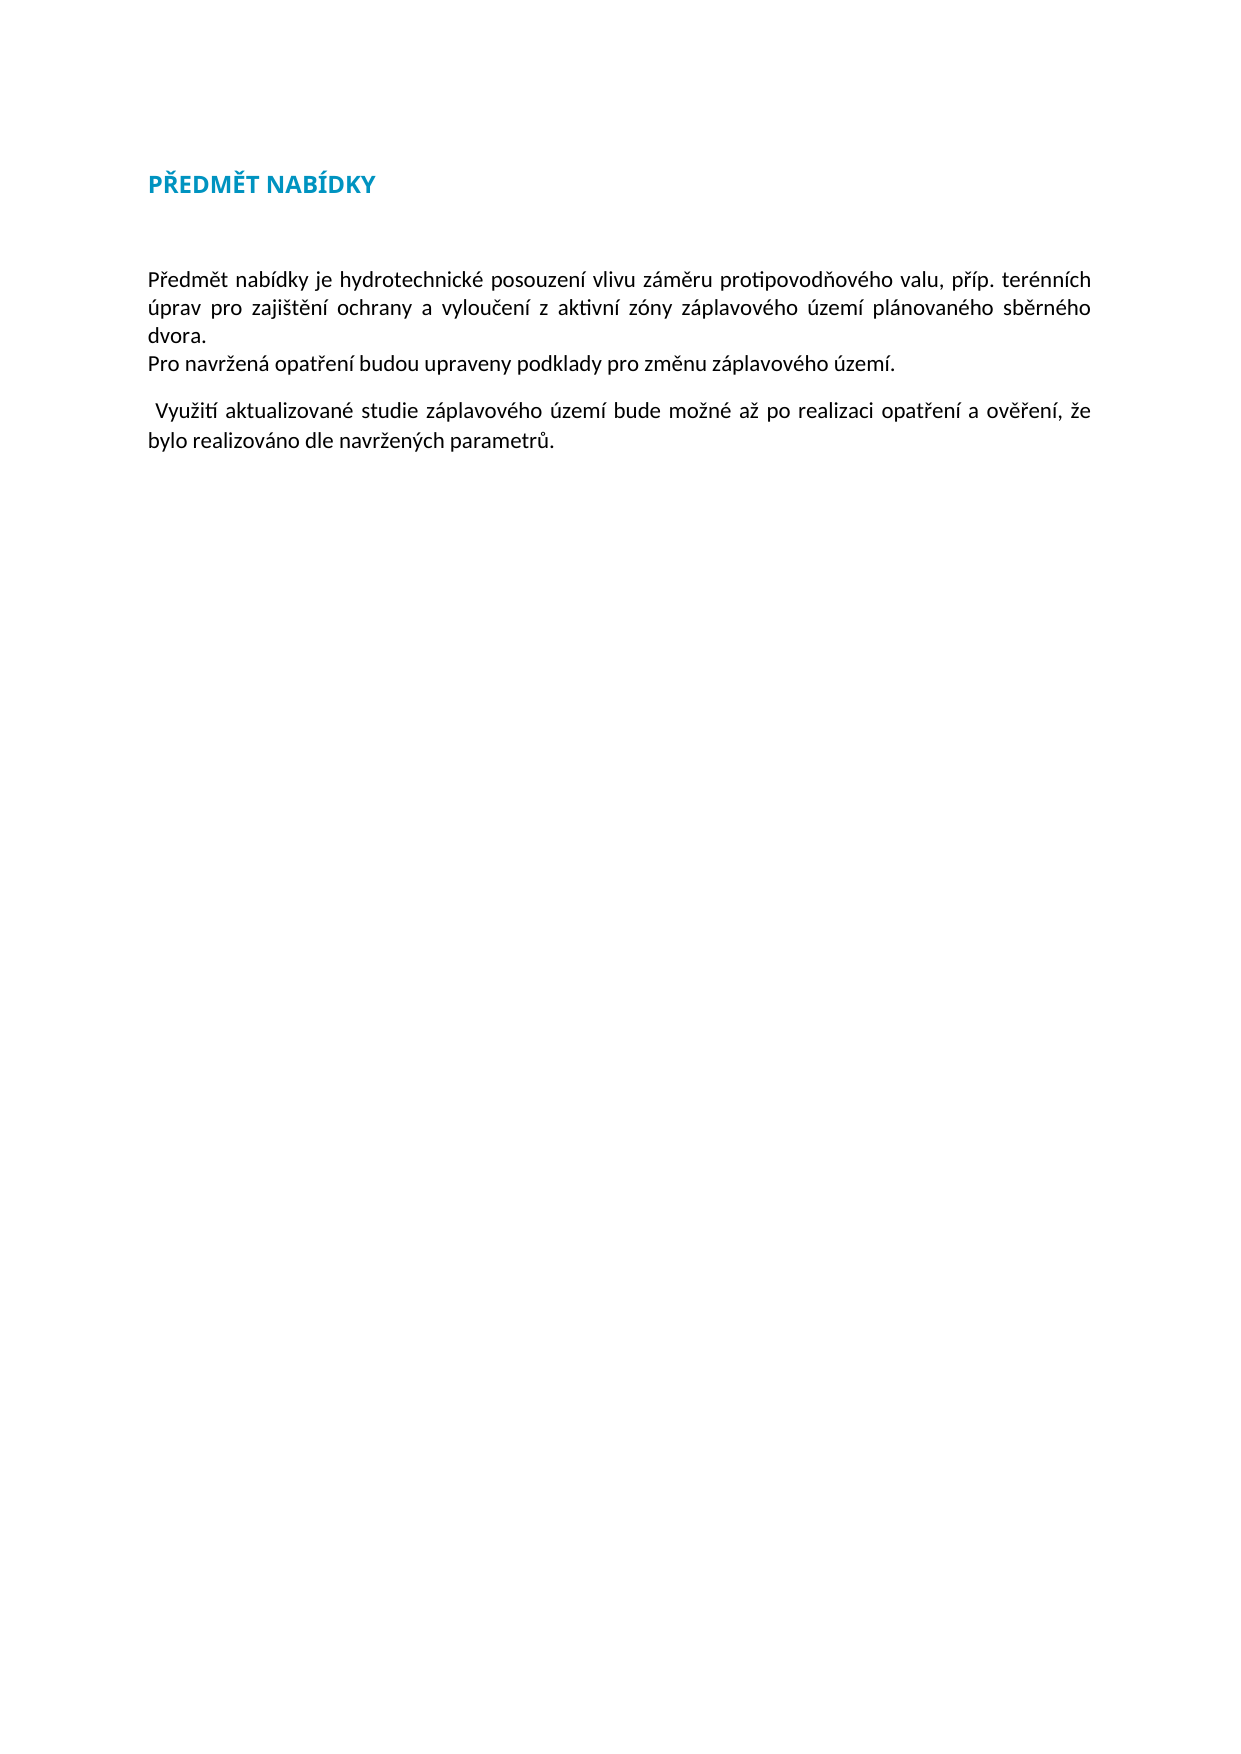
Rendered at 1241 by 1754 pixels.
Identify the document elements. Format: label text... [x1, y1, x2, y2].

text PŘEDMĚT NABÍDKY [148, 168, 1093, 200]
text Předmět nabídky je hydrotechnické posouzení vlivu záměru protipovodňového valu, příp. terénních úprav pro zajištění ochrany a vyloučení z aktivní zóny záplavového území plánovaného sběrného dvora. [148, 265, 1093, 349]
text Pro navržená opatření budou upraveny podklady pro změnu záplavového území. [148, 349, 1093, 377]
text Využití aktualizované studie záplavového území bude možné až po realizaci opatření a ověření, že bylo realizováno dle navržených parametrů. [148, 396, 1093, 454]
